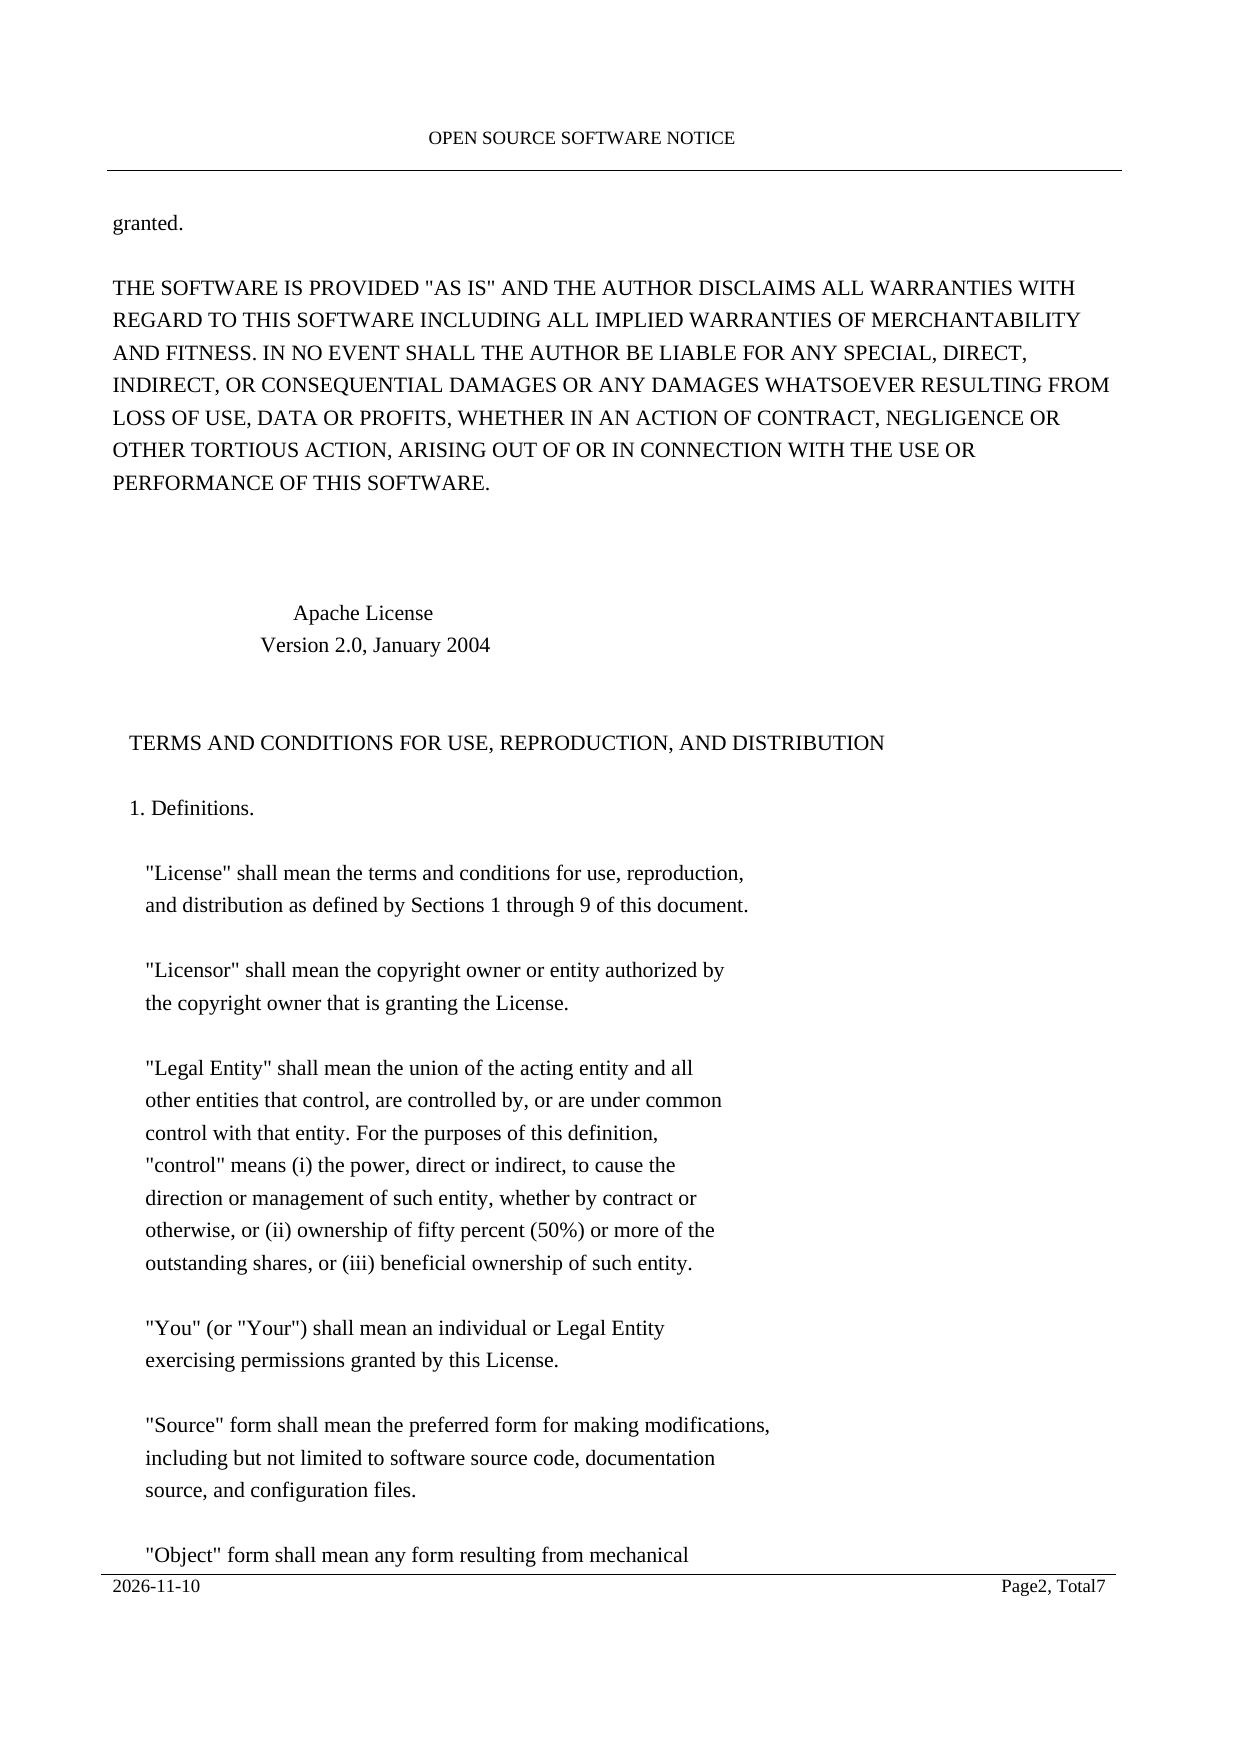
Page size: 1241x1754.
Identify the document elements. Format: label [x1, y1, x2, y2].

text [112, 206, 1128, 1571]
